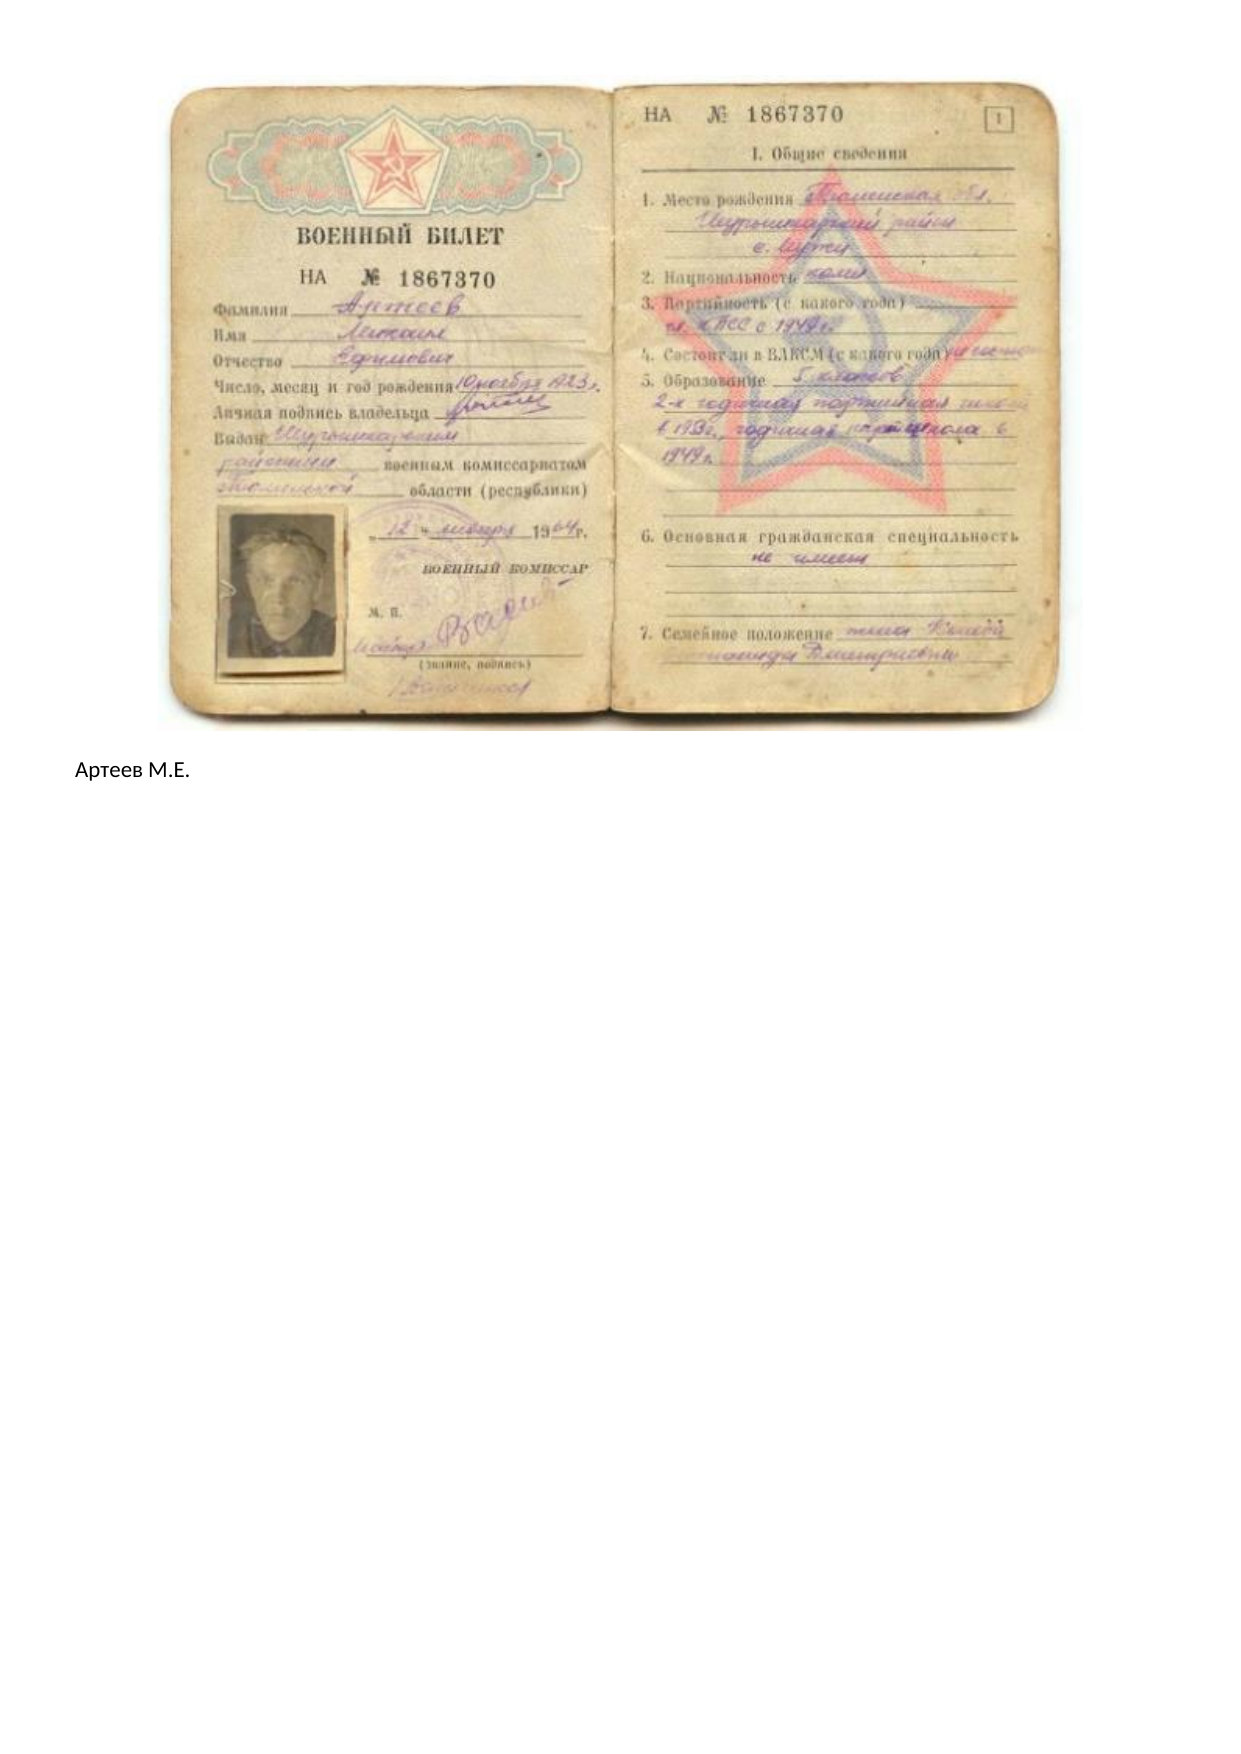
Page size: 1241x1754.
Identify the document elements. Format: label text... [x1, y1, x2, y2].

text Артеев М.Е. [75, 755, 1165, 783]
picture [157, 75, 1083, 731]
